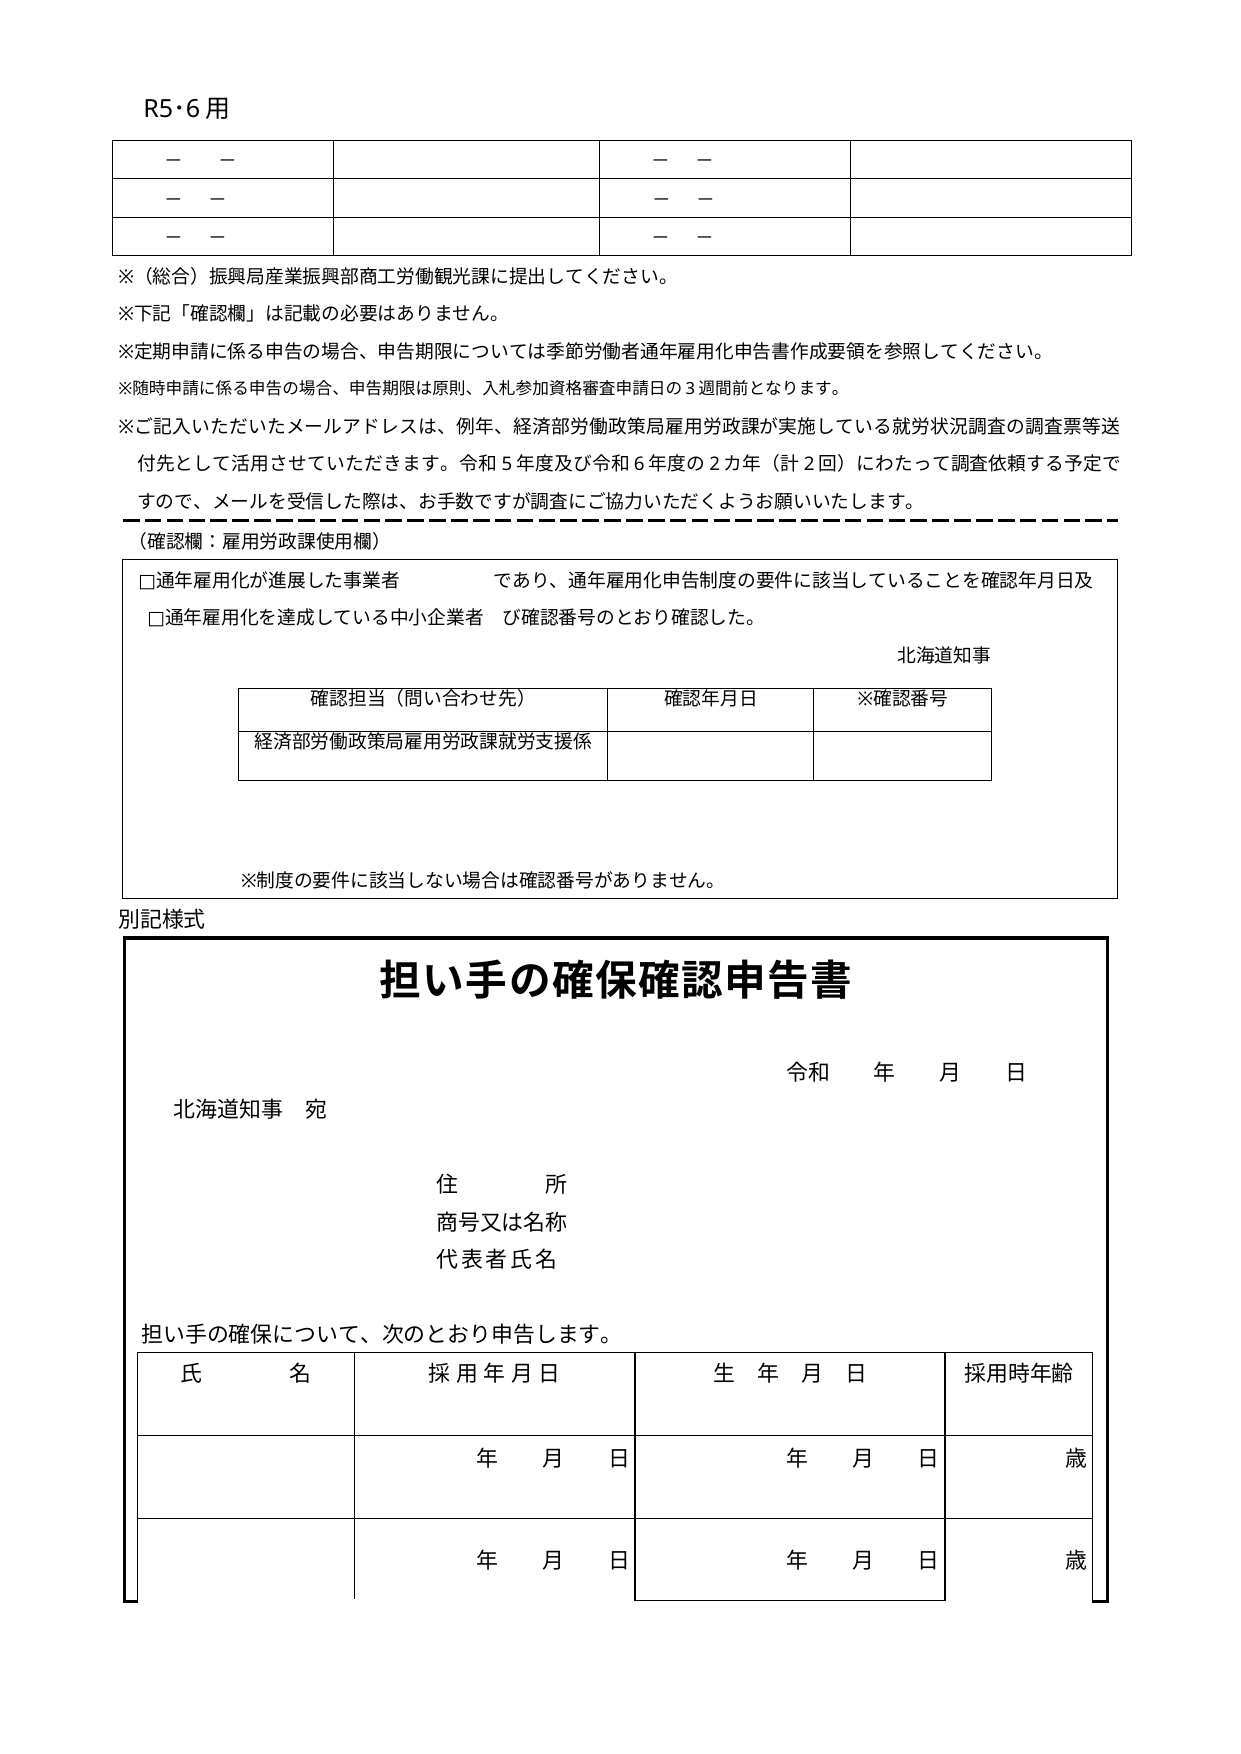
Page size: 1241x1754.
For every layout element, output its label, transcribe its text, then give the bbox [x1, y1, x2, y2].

table_cell [334, 218, 599, 255]
table_cell 年 月 日 [355, 1436, 634, 1517]
text ※随時申請に係る申告の場合、申告期限は原則、入札参加資格審査申請日の3週間前となります。 [118, 369, 1122, 406]
table_cell － － [600, 179, 850, 217]
table_cell [138, 1519, 354, 1600]
table_cell 採 用 年 月 日 [355, 1353, 634, 1435]
text ※下記「確認欄」は記載の必要はありません。 [118, 294, 1122, 331]
table_cell － － [113, 218, 333, 255]
table_header （確認欄：雇用労政課使用欄） [123, 519, 1118, 559]
table_cell 採用時年齢 [946, 1353, 1092, 1435]
table_cell － － [113, 141, 333, 178]
table_cell 氏 名 [138, 1353, 354, 1435]
text ※ご記入いただいたメールアドレスは、例年、経済部労働政策局雇用労政課が実施している就労状況調査の調査票等送付先として活用させていただきます。令和5年度及び令和6年度の2カ年（計2回）にわたって調査依頼する予定ですので、メールを受信した際は、お手数ですが調査にご協力いただくようお願いいたします。 [118, 406, 1122, 519]
text 別記様式 [118, 899, 1122, 936]
table_cell 年 月 日 [636, 1519, 944, 1600]
table_cell [1093, 1352, 1106, 1600]
table_cell 歳 [946, 1436, 1092, 1517]
table_cell [851, 218, 1131, 255]
table_cell [334, 141, 599, 178]
table_cell □通年雇用化が進展した事業者 であり、通年雇用化申告制度の要件に該当していることを確認年月日及 □通年雇用化を達成している中小企業者 び確認番号のとおり確認した。 北海道知事 ※制度の要件に該当しない場合は確認番号がありません。 [123, 560, 1117, 898]
table_cell [851, 179, 1131, 217]
table_cell － － [600, 218, 850, 255]
table_cell [138, 1436, 354, 1517]
table_cell [126, 1352, 137, 1600]
table_header 担い手の確保確認申告書 令和 年 月 日 北海道知事 宛 住 所 商号又は名称 代表者氏名 担い手の確保について、次のとおり申告します。 [126, 940, 1106, 1352]
table_cell [334, 179, 599, 217]
text ※（総合）振興局産業振興部商工労働観光課に提出してください。 [118, 256, 1122, 294]
table_cell [851, 141, 1131, 178]
table_cell 歳 [946, 1519, 1092, 1600]
table_cell 生 年 月 日 [636, 1353, 944, 1435]
text ※定期申請に係る申告の場合、申告期限については季節労働者通年雇用化申告書作成要領を参照してください。 [118, 331, 1122, 369]
table_cell － － [600, 141, 850, 178]
table_cell 年 月 日 [636, 1436, 944, 1517]
table_cell － － [113, 179, 333, 217]
table_cell 年 月 日 [354, 1519, 634, 1600]
